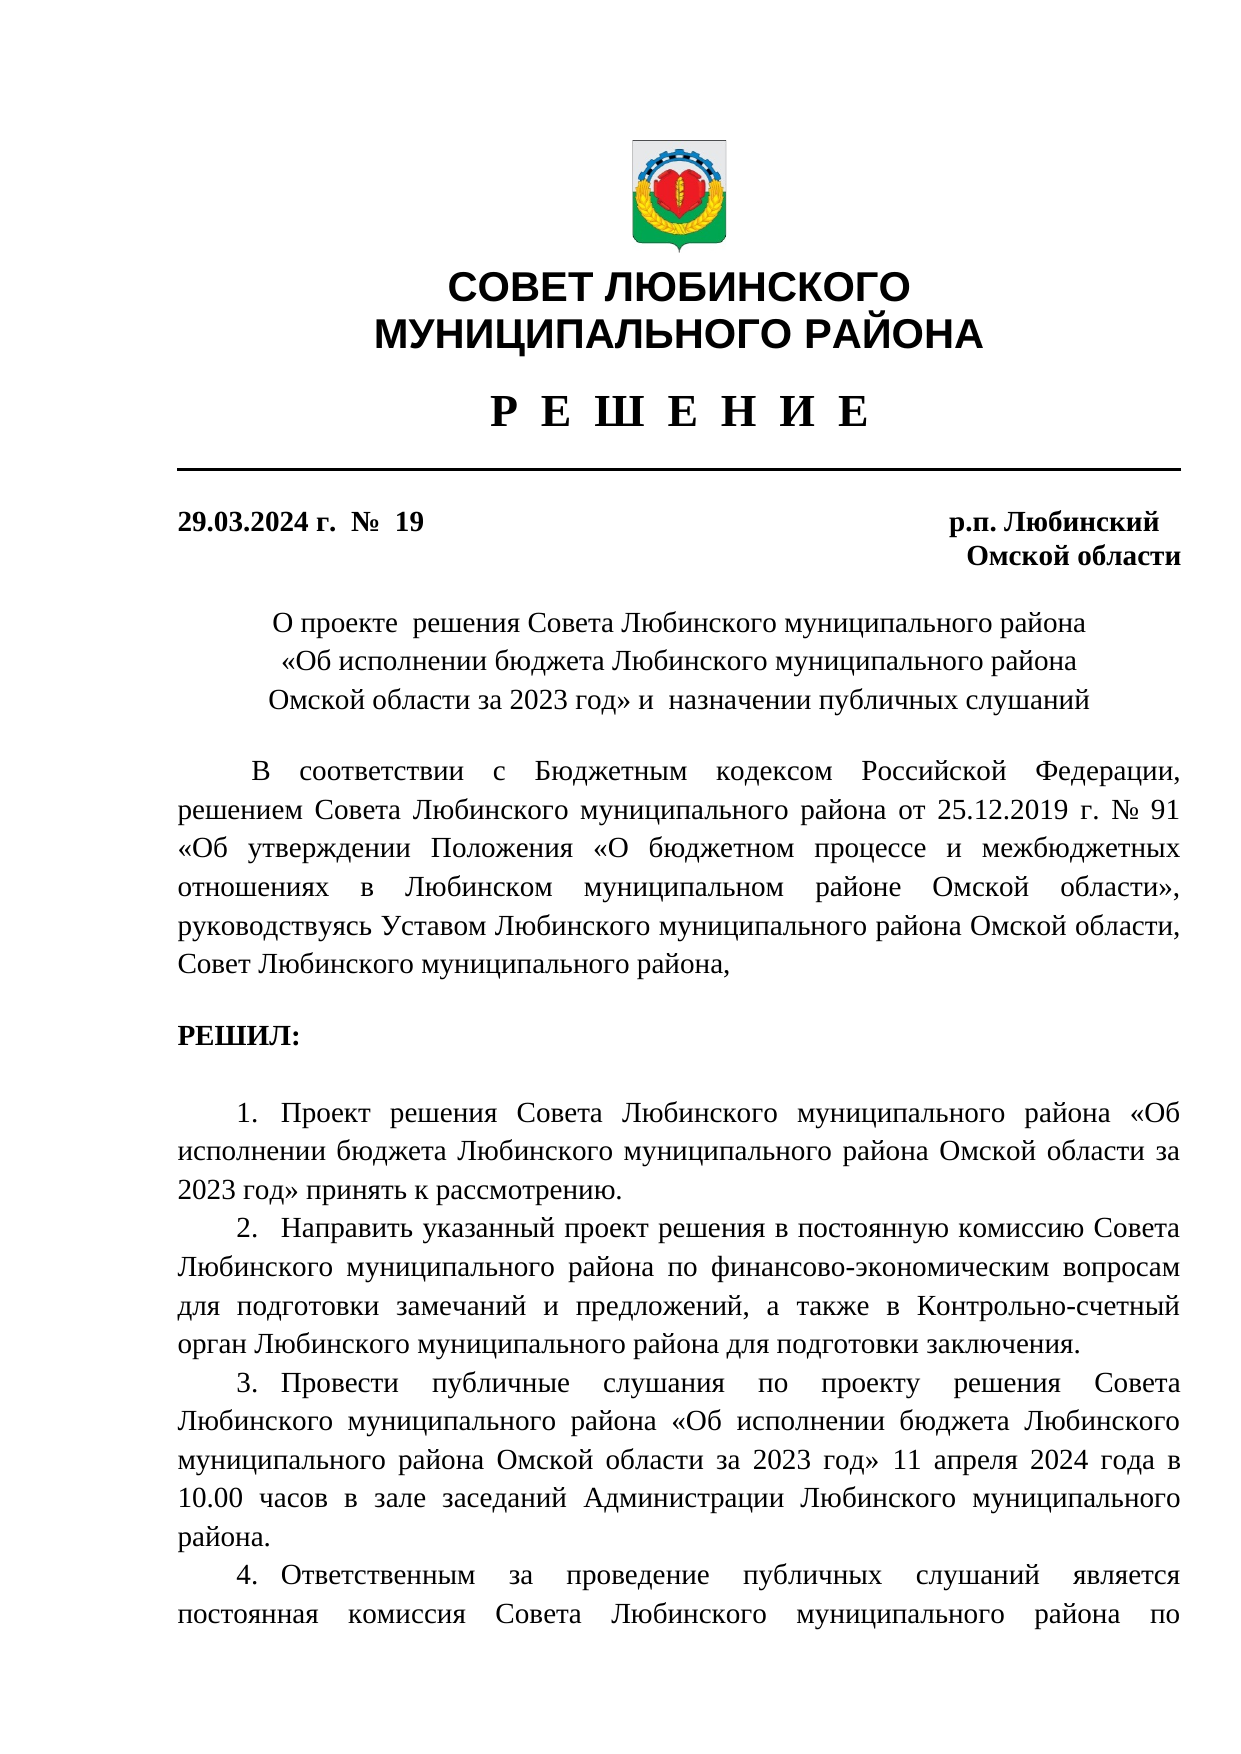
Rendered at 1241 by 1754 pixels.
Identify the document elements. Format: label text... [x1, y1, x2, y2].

text Омской области [177, 538, 1181, 571]
text В соответствии с Бюджетным кодексом Российской Федерации, решением Совета Любинского муниципального района от 25.12.2019 г. № 91 «Об утверждении Положения «О бюджетном процессе и межбюджетных отношениях в Любинском муниципальном районе Омской области», руководствуясь Уставом Любинского муниципального района Омской области, Совет Любинского муниципального района, [177, 753, 1181, 980]
text «Об исполнении бюджета Любинского муниципального района [177, 643, 1181, 677]
text О проекте решения Совета Любинского муниципального района [177, 605, 1181, 638]
text Омской области за 2023 год» и назначении публичных слушаний [177, 682, 1181, 716]
subtitle МУНИЦИПАЛЬНОГО РАЙОНА [177, 310, 1181, 358]
list Провести публичные слушания по проекту решения Совета Любинского муниципального района «Об исполнении бюджета Любинского муниципального района Омской области за 2023 год» 11 апреля 2024 года в 10.00 часов в зале заседаний Администрации Любинского муниципального района. [177, 1365, 1181, 1552]
text РЕШИЛ: [177, 1018, 1181, 1051]
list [177, 1557, 1181, 1629]
list Направить указанный проект решения в постоянную комиссию Совета Любинского муниципального района по финансово-экономическим вопросам для подготовки замечаний и предложений, а также в Контрольно-счетный орган Любинского муниципального района для подготовки заключения. [177, 1211, 1181, 1360]
text 29.03.2024 г. № 19 р.п. Любинский [177, 504, 1181, 538]
list Проект решения Совета Любинского муниципального района «Об исполнении бюджета Любинского муниципального района Омской области за 2023 год» принять к рассмотрению. [177, 1095, 1181, 1206]
subtitle СОВЕТ ЛЮБИНСКОГО [177, 262, 1181, 310]
text Р Е Ш Е Н И Е [177, 384, 1181, 437]
picture [632, 140, 727, 253]
